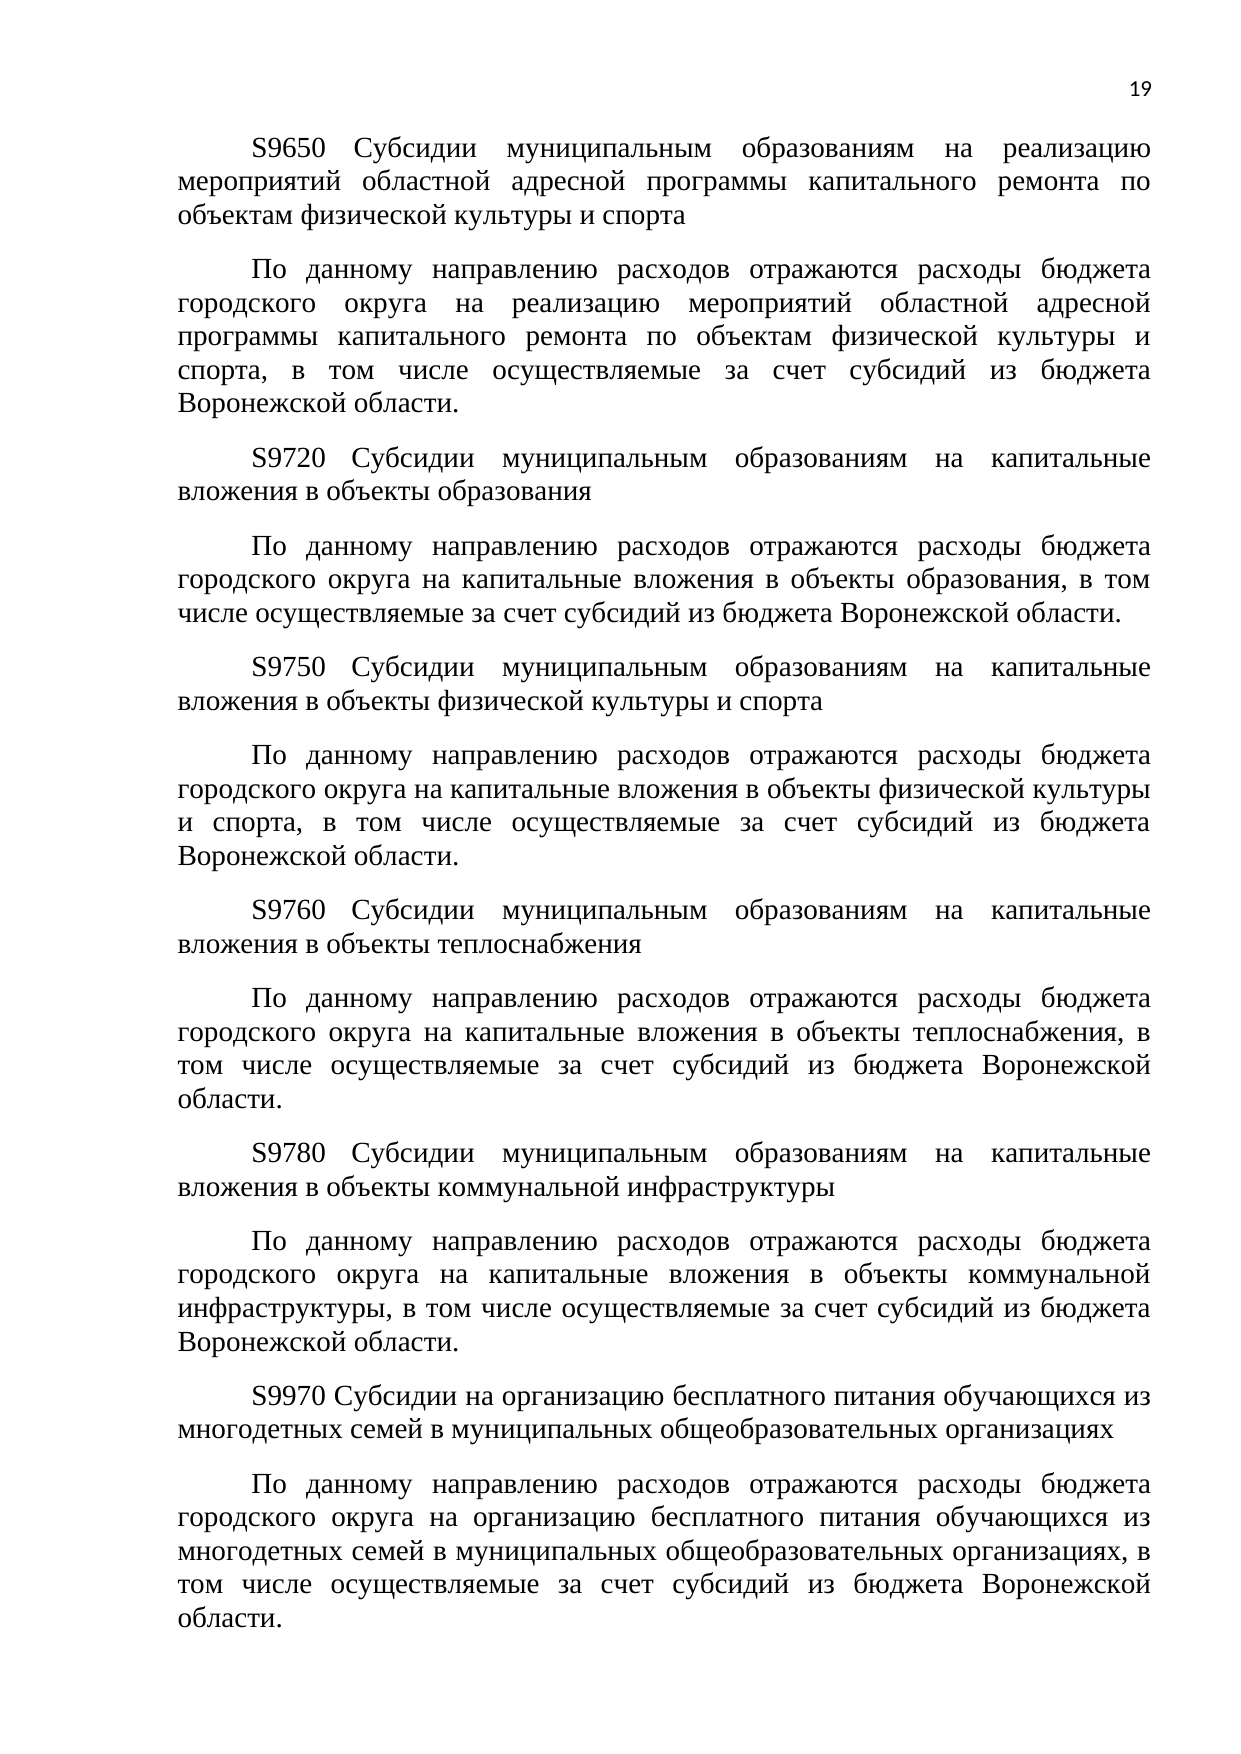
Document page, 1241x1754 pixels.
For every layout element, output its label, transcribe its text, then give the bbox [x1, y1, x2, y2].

text S9650 Субсидии муниципальным образованиям на реализацию мероприятий областной адресной программы капитального ремонта по объектам физической культуры и спорта [177, 130, 1152, 231]
text По данному направлению расходов отражаются расходы бюджета городского округа на капитальные вложения в объекты коммунальной инфраструктуры, в том числе осуществляемые за счет субсидий из бюджета Воронежской области. [177, 1223, 1152, 1357]
text По данному направлению расходов отражаются расходы бюджета городского округа на организацию бесплатного питания обучающихся из многодетных семей в муниципальных общеобразовательных организациях, в том числе осуществляемые за счет субсидий из бюджета Воронежской области. [177, 1466, 1152, 1634]
text S9720 Субсидии муниципальным образованиям на капитальные вложения в объекты образования [177, 440, 1152, 507]
text S9760 Субсидии муниципальным образованиям на капитальные вложения в объекты теплоснабжения [177, 892, 1152, 959]
text По данному направлению расходов отражаются расходы бюджета городского округа на капитальные вложения в объекты образования, в том числе осуществляемые за счет субсидий из бюджета Воронежской области. [177, 528, 1152, 628]
text По данному направлению расходов отражаются расходы бюджета городского округа на капитальные вложения в объекты физической культуры и спорта, в том числе осуществляемые за счет субсидий из бюджета Воронежской области. [177, 737, 1152, 871]
text По данному направлению расходов отражаются расходы бюджета городского округа на реализацию мероприятий областной адресной программы капитального ремонта по объектам физической культуры и спорта, в том числе осуществляемые за счет субсидий из бюджета Воронежской области. [177, 251, 1152, 419]
text S9970 Субсидии на организацию бесплатного питания обучающихся из многодетных семей в муниципальных общеобразовательных организациях [177, 1378, 1152, 1445]
text S9750 Субсидии муниципальным образованиям на капитальные вложения в объекты физической культуры и спорта [177, 649, 1152, 716]
text По данному направлению расходов отражаются расходы бюджета городского округа на капитальные вложения в объекты теплоснабжения, в том числе осуществляемые за счет субсидий из бюджета Воронежской области. [177, 980, 1152, 1114]
text S9780 Субсидии муниципальным образованиям на капитальные вложения в объекты коммунальной инфраструктуры [177, 1135, 1152, 1202]
